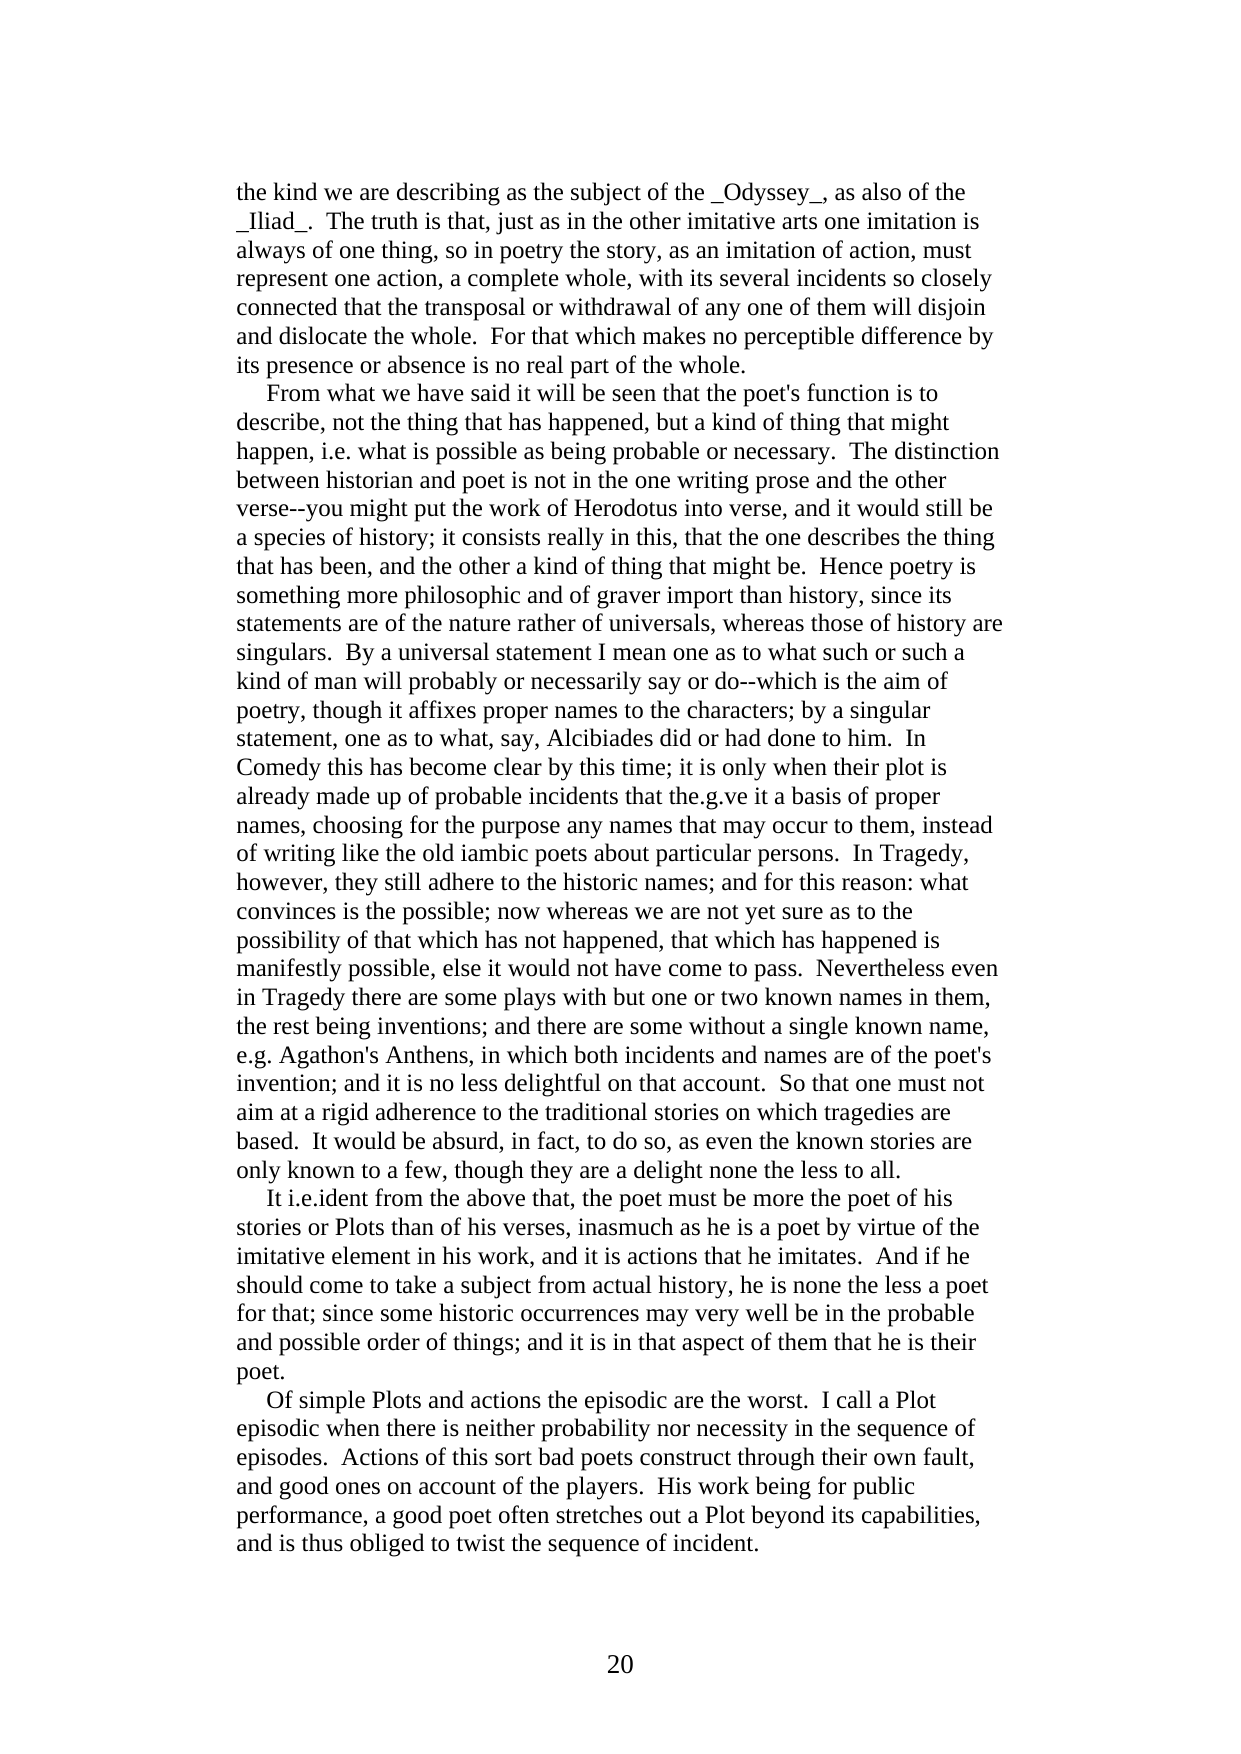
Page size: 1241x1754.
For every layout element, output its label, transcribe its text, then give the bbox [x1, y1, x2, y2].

text Of simple Plots and actions the episodic are the worst. I call a Plot episodic when there is neither probability nor necessity in the sequence of episodes. Actions of this sort bad poets construct through their own fault, and good ones on account of the players. His work being for public performance, a good poet often stretches out a Plot beyond its capabilities, and is thus obliged to twist the sequence of incident. [236, 1385, 1004, 1557]
text From what we have said it will be seen that the poet's function is to describe, not the thing that has happened, but a kind of thing that might happen, i.e. what is possible as being probable or necessary. The distinction between historian and poet is not in the one writing prose and the other verse--you might put the work of Herodotus into verse, and it would still be a species of history; it consists really in this, that the one describes the thing that has been, and the other a kind of thing that might be. Hence poetry is something more philosophic and of graver import than history, since its statements are of the nature rather of universals, whereas those of history are singulars. By a universal statement I mean one as to what such or such a kind of man will probably or necessarily say or do--which is the aim of poetry, though it affixes proper names to the characters; by a singular statement, one as to what, say, Alcibiades did or had done to him. In Comedy this has become clear by this time; it is only when their plot is already made up of probable incidents that the.g.ve it a basis of proper names, choosing for the purpose any names that may occur to them, instead of writing like the old iambic poets about particular persons. In Tragedy, however, they still adhere to the historic names; and for this reason: what convinces is the possible; now whereas we are not yet sure as to the possibility of that which has not happened, that which has happened is manifestly possible, else it would not have come to pass. Nevertheless even in Tragedy there are some plays with but one or two known names in them, the rest being inventions; and there are some without a single known name, e.g. Agathon's Anthens, in which both incidents and names are of the poet's invention; and it is no less delightful on that account. So that one must not aim at a rigid adherence to the traditional stories on which tragedies are based. It would be absurd, in fact, to do so, as even the known stories are only known to a few, though they are a delight none the less to all. [236, 378, 1004, 1183]
text It i.e.ident from the above that, the poet must be more the poet of his stories or Plots than of his verses, inasmuch as he is a poet by virtue of the imitative element in his work, and it is actions that he imitates. And if he should come to take a subject from actual history, he is none the less a poet for that; since some historic occurrences may very well be in the probable and possible order of things; and it is in that aspect of them that he is their poet. [236, 1183, 1004, 1385]
text the kind we are describing as the subject of the _Odyssey_, as also of the _Iliad_. The truth is that, just as in the other imitative arts one imitation is always of one thing, so in poetry the story, as an imitation of action, must represent one action, a complete whole, with its several incidents so closely connected that the transposal or withdrawal of any one of them will disjoin and dislocate the whole. For that which makes no perceptible difference by its presence or absence is no real part of the whole. [236, 177, 1004, 378]
